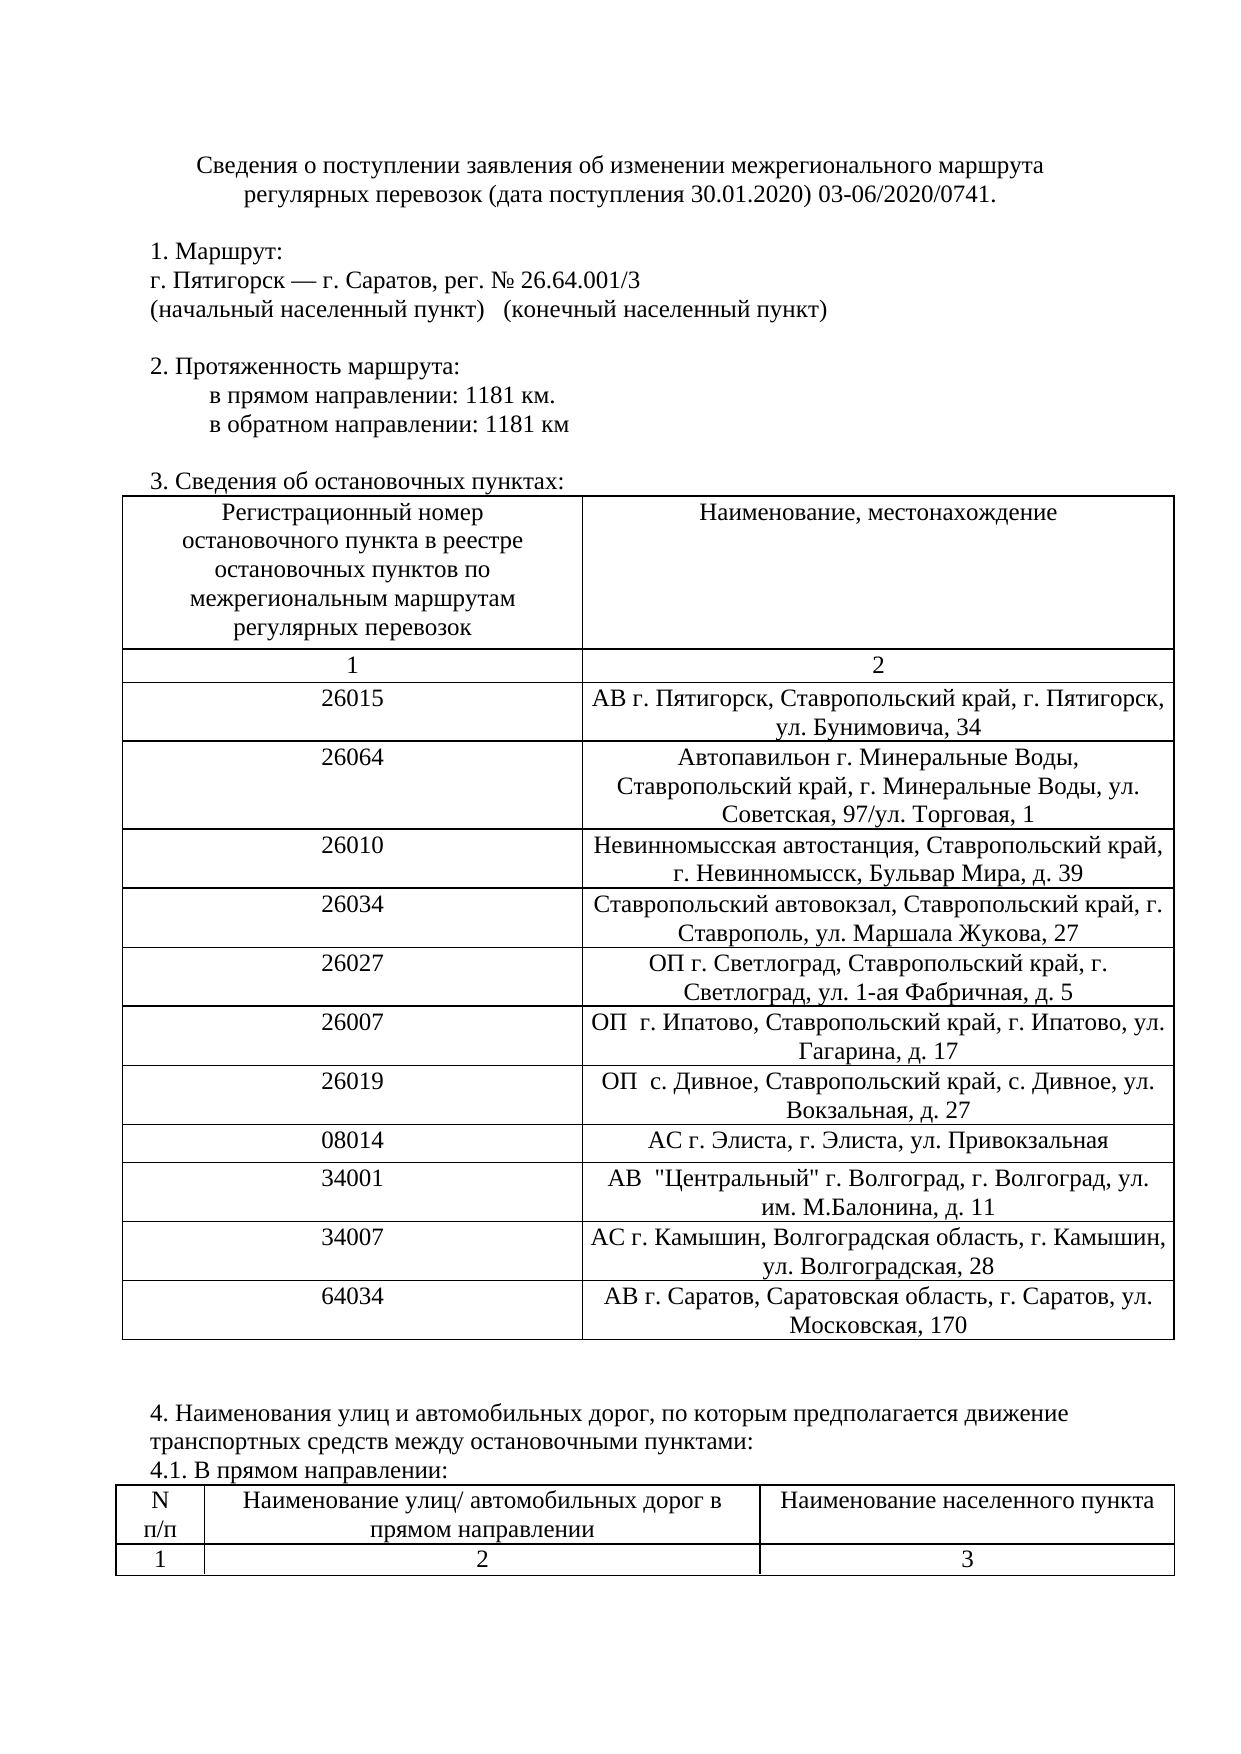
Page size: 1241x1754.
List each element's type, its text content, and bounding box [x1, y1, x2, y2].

table_cell АС г. Камышин, Волгоградская область, г. Камышин, ул. Волгоградская, 28 [583, 1222, 1173, 1279]
table_cell 08014 [123, 1125, 582, 1161]
table_cell Автопавильон г. Минеральные Воды, Ставропольский край, г. Минеральные Воды, ул. Советская, 97/ул. Торговая, 1 [583, 742, 1173, 828]
table_cell 26015 [123, 683, 582, 740]
text в прямом направлении: 1181 км. [150, 380, 1090, 409]
table_cell ОП г. Светлоград, Ставропольский край, г. Светлоград, ул. 1-ая Фабричная, д. 5 [583, 948, 1173, 1005]
table_cell ОП г. Ипатово, Ставропольский край, г. Ипатово, ул. Гагарина, д. 17 [583, 1007, 1173, 1064]
table_cell АВ г. Саратов, Саратовская область, г. Саратов, ул. Московская, 170 [583, 1281, 1173, 1339]
table_cell 1 [123, 650, 582, 681]
table_header Наименование, местонахождение [583, 497, 1173, 648]
table_header Регистрационный номер остановочного пункта в реестре остановочных пунктов по межрегиональным маршрутам регулярных перевозок [123, 497, 582, 648]
text Сведения о поступлении заявления об изменении межрегионального маршрута регулярных перевозок (дата поступления 30.01.2020) 03-06/2020/0741. [150, 150, 1090, 207]
table_header N п/п [117, 1486, 204, 1543]
table_cell АС г. Элиста, г. Элиста, ул. Привокзальная [583, 1125, 1173, 1161]
text (начальный населенный пункт) (конечный населенный пункт) [150, 294, 1090, 322]
table_cell 1 [117, 1545, 204, 1574]
table_cell 26007 [123, 1007, 582, 1064]
table_cell Ставропольский автовокзал, Ставропольский край, г. Ставрополь, ул. Маршала Жукова, 27 [583, 889, 1173, 946]
table_cell АВ г. Пятигорск, Ставропольский край, г. Пятигорск, ул. Бунимовича, 34 [583, 683, 1173, 740]
table_cell 34001 [123, 1163, 582, 1221]
text г. Пятигорск — г. Саратов, рег. № 26.64.001/3 [150, 265, 1090, 294]
table_cell 3 [761, 1545, 1174, 1574]
table_cell 26027 [123, 948, 582, 1005]
text 4.1. В прямом направлении: [150, 1455, 1090, 1484]
table_cell Невинномысская автостанция, Ставропольский край, г. Невинномысск, Бульвар Мира, д. 39 [583, 830, 1173, 887]
text 4. Наименования улиц и автомобильных дорог, по которым предполагается движение транспортных средств между остановочными пунктами: [150, 1398, 1090, 1455]
table_cell 2 [583, 650, 1173, 681]
text 3. Сведения об остановочных пунктах: [150, 466, 1090, 495]
table_cell 26019 [123, 1066, 582, 1123]
table_cell 26010 [123, 830, 582, 887]
text 2. Протяженность маршрута: [150, 351, 1090, 380]
text в обратном направлении: 1181 км [150, 409, 1090, 437]
table_cell 2 [205, 1545, 759, 1574]
text 1. Маршрут: [150, 236, 1090, 265]
table_cell 26064 [123, 742, 582, 828]
table_cell 64034 [123, 1281, 582, 1339]
table_header Наименование улиц/ автомобильных дорог в прямом направлении [205, 1486, 759, 1543]
table_header Наименование населенного пункта [761, 1486, 1174, 1543]
table_cell 34007 [123, 1222, 582, 1279]
table_cell 26034 [123, 889, 582, 946]
table_cell ОП с. Дивное, Ставропольский край, с. Дивное, ул. Вокзальная, д. 27 [583, 1066, 1173, 1123]
table_cell АВ "Центральный" г. Волгоград, г. Волгоград, ул. им. М.Балонина, д. 11 [583, 1163, 1173, 1221]
